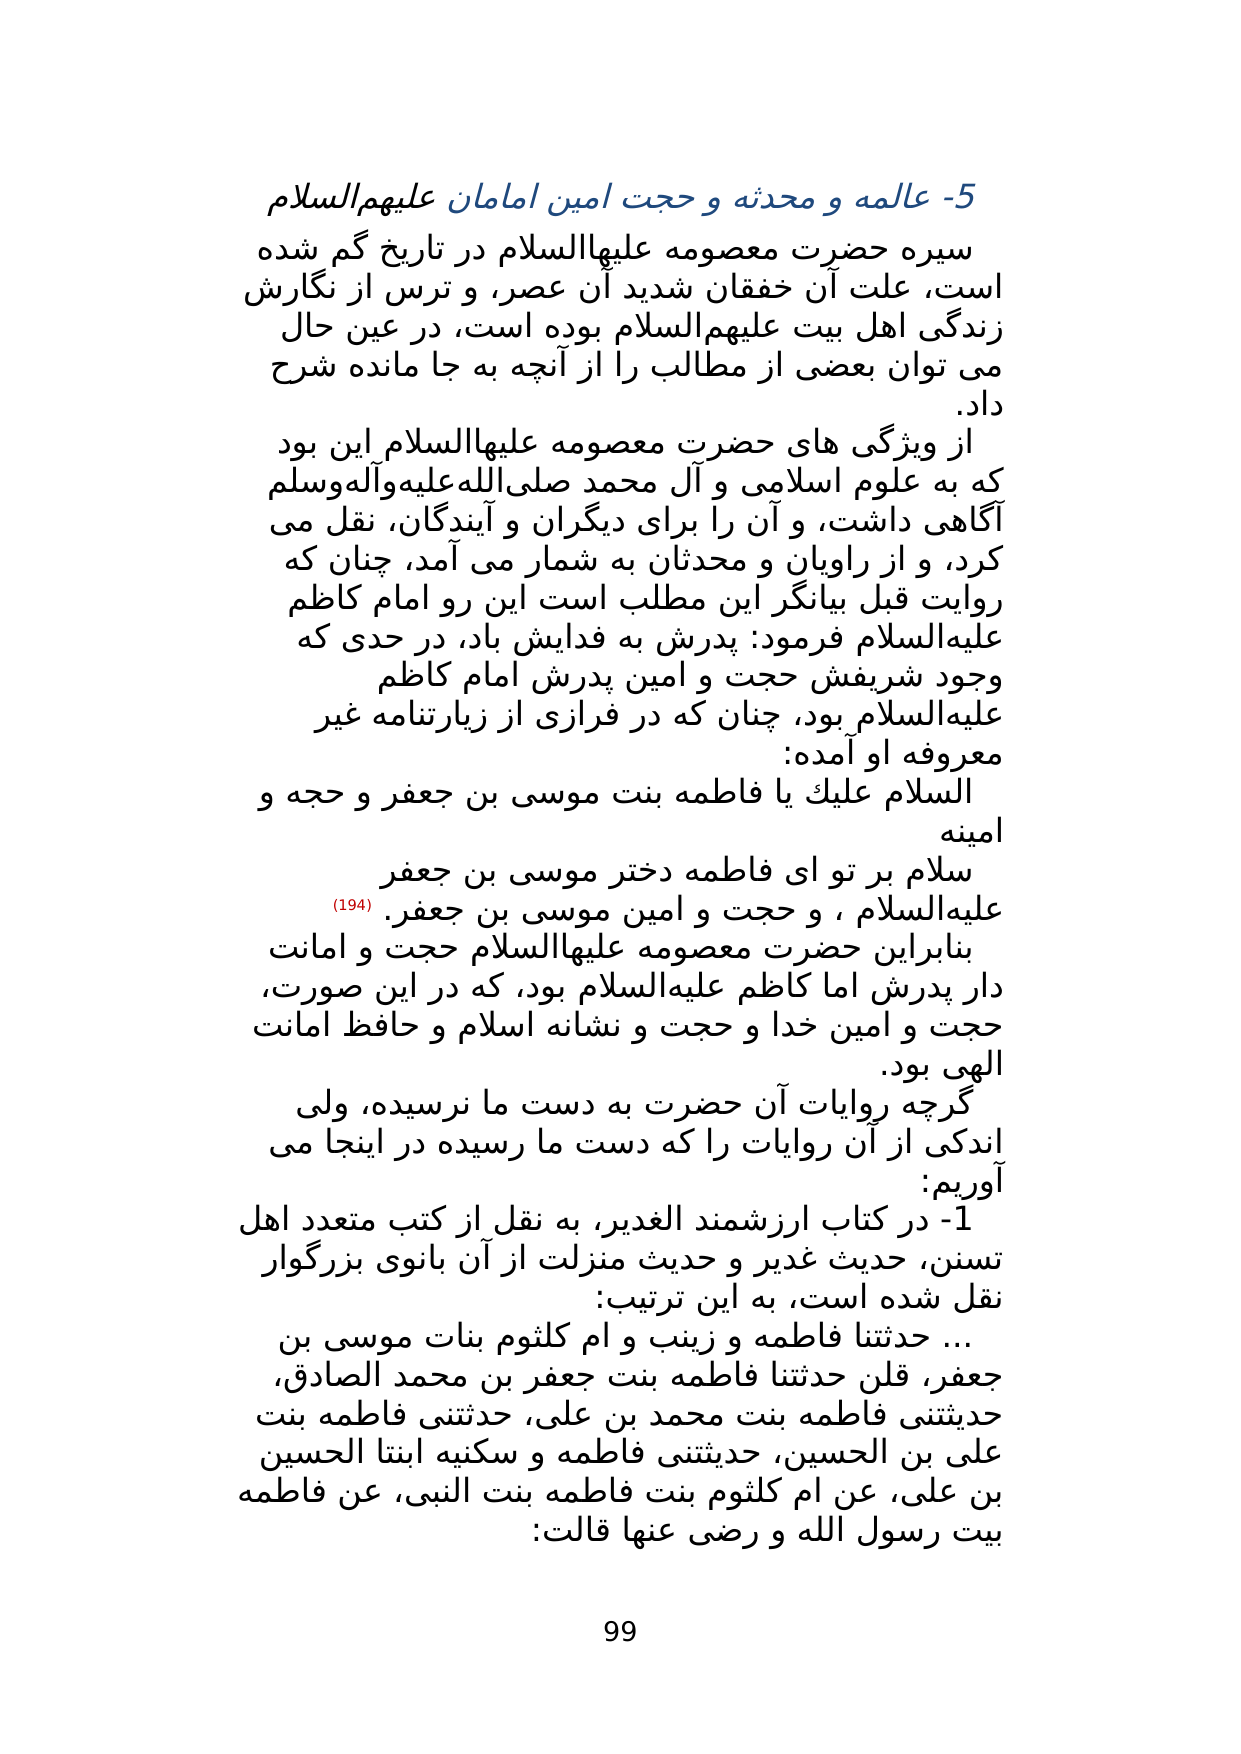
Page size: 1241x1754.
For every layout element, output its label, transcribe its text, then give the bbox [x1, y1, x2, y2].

text السلام عليك يا فاطمه بنت موسى بن جعفر و حجه و امينه [236, 772, 1004, 850]
text سلام بر تو اى فاطمه دختر موسى بن جعفر عليه‌السلام ، و حجت و امين موسى بن جعفر. (194) [236, 850, 1004, 928]
text سيره حضرت معصومه عليها‌السلام در تاريخ گم شده است، علت آن خفقان شديد آن عصر، و ترس از نگارش زندگى اهل بيت عليهم‌السلام بوده است، در عين حال مى توان بعضى از مطالب را از آنچه به جا مانده شرح داد. [236, 228, 1004, 423]
subtitle 5- عالمه و محدثه و حجت امين امامان عليهم‌السلام [236, 177, 1004, 216]
text 1- در كتاب ارزشمند الغدير، به نقل از كتب متعدد اهل تسنن، حديث غدير و حديث منزلت از آن بانوى بزرگوار نقل شده است، به اين ترتيب: [236, 1200, 1004, 1316]
text ... حدثتنا فاطمه و زينب و ام كلثوم بنات موسى بن جعفر، قلن حدثتنا فاطمه بنت جعفر بن محمد الصادق، حديثتنى فاطمه بنت محمد بن على، حدثتنى فاطمه بنت على بن الحسين، حديثتنى فاطمه و سكنيه ابنتا الحسين بن على، عن ام كلثوم بنت فاطمه بنت النبى، عن فاطمه بيت رسول الله و رضى عنها قالت: [236, 1316, 1004, 1549]
text بنابراين حضرت معصومه عليها‌السلام حجت و امانت دار پدرش اما كاظم عليه‌السلام بود، كه در اين صورت، حجت و امين خدا و حجت و نشانه اسلام و حافظ امانت الهى بود. [236, 928, 1004, 1083]
text از ويژگى هاى حضرت معصومه عليها‌السلام اين بود كه به علوم اسلامى و آل محمد صلى‌الله‌عليه‌وآله‌وسلم آگاهى داشت، و آن را براى ديگران و آيندگان، نقل مى كرد، و از راويان و محدثان به شمار مى آمد، چنان كه روايت قبل بيانگر اين مطلب است اين رو امام كاظم عليه‌السلام فرمود: پدرش به فدايش باد، در حدى كه وجود شريفش حجت و امين پدرش امام كاظم عليه‌السلام بود، چنان كه در فرازى از زيارتنامه غير معروفه او آمده: [236, 423, 1004, 772]
text گرچه روايات آن حضرت به دست ما نرسيده، ولى اندكى از آن روايات را كه دست ما رسيده در اينجا مى آوريم: [236, 1083, 1004, 1200]
